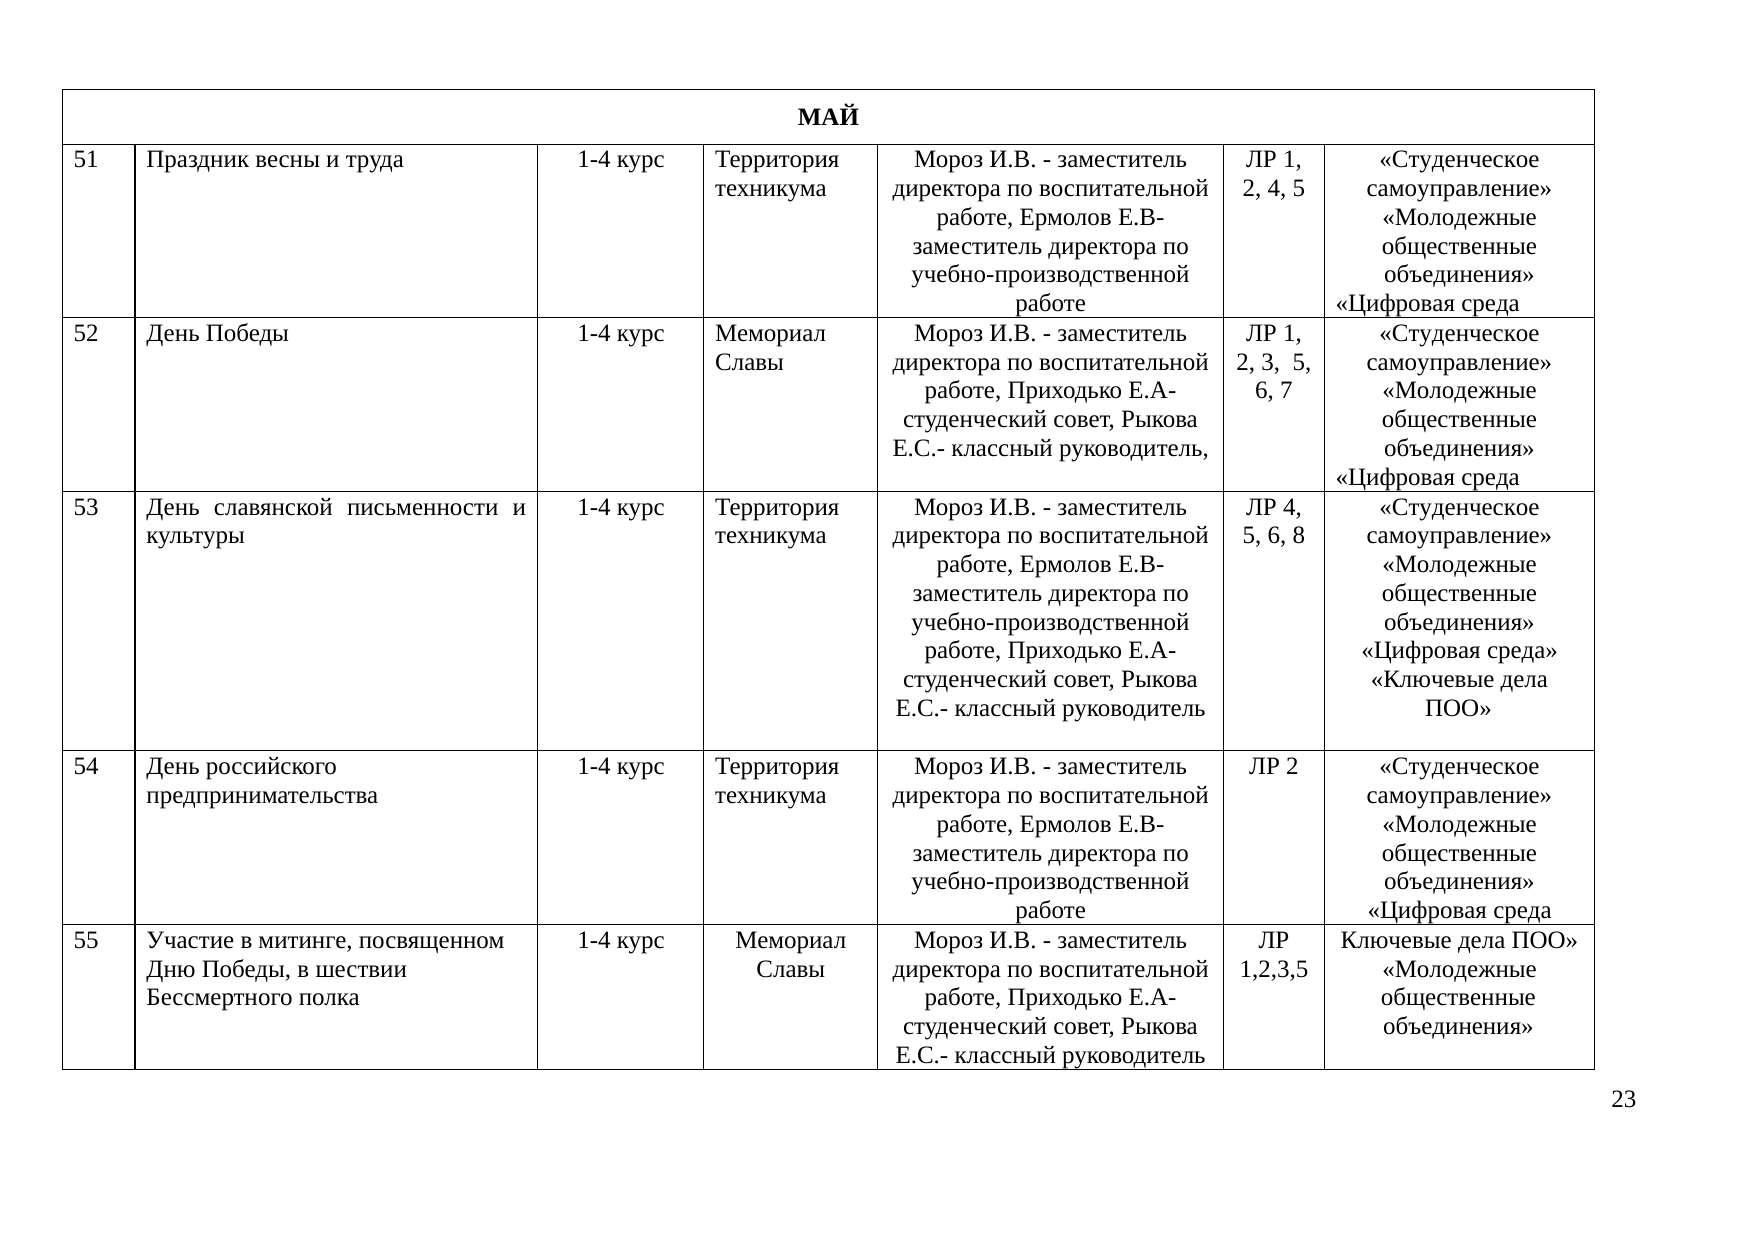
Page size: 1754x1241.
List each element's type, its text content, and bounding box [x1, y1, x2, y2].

table_cell 1-4 курс [538, 751, 703, 924]
table_cell Мемориал Славы [704, 925, 877, 1069]
table_cell ЛР 4, 5, 6, 8 [1224, 492, 1324, 750]
table_cell Территория техникума [704, 751, 877, 924]
table_cell Территория техникума [704, 492, 877, 750]
table_cell «Студенческое самоуправление» «Молодежные общественные объединения» «Цифровая среда [1325, 751, 1594, 924]
table_cell Мороз И.В. - заместитель директора по воспитательной работе, Ермолов Е.В- заместитель директора по учебно-производственной работе [878, 751, 1223, 924]
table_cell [878, 925, 1223, 1069]
table_cell 52 [63, 318, 134, 491]
table_cell Мороз И.В. - заместитель директора по воспитательной работе, Приходько Е.А- студенческий совет, Рыкова Е.С.- классный руководитель, [878, 318, 1223, 491]
table_cell МАЙ [63, 90, 1594, 143]
table_cell День Победы [136, 318, 537, 491]
table_cell Ключевые дела ПОО» «Молодежные общественные объединения» [1325, 925, 1594, 1069]
table_cell 55 [63, 925, 134, 1069]
table_cell 51 [63, 145, 134, 317]
table_cell День российского предпринимательства [136, 751, 537, 924]
table_cell ЛР 1, 2, 4, 5 [1224, 145, 1324, 317]
table_cell ЛР 2 [1224, 751, 1324, 924]
table_cell Территория техникума [704, 145, 877, 317]
table_cell «Студенческое самоуправление» «Молодежные общественные объединения» «Цифровая среда [1325, 145, 1594, 317]
table_cell «Студенческое самоуправление» «Молодежные общественные объединения» «Цифровая среда [1325, 318, 1594, 491]
table_cell 54 [63, 751, 134, 924]
table_cell 1-4 курс [538, 492, 703, 750]
table_cell 53 [63, 492, 134, 750]
table_cell 1-4 курс [538, 925, 703, 1069]
table_cell «Студенческое самоуправление» «Молодежные общественные объединения» «Цифровая среда» «Ключевые дела ПОО» [1325, 492, 1594, 750]
table_cell Мемориал Славы [704, 318, 877, 491]
table_cell ЛР 1,2,3,5 [1224, 925, 1324, 1069]
table_cell Мороз И.В. - заместитель директора по воспитательной работе, Ермолов Е.В- заместитель директора по учебно-производственной работе, Приходько Е.А- студенческий совет, Рыкова Е.С.- классный руководитель [878, 492, 1223, 750]
table_cell День славянской письменности и культуры [136, 492, 537, 750]
table_cell Праздник весны и труда [136, 145, 537, 317]
table_cell Мороз И.В. - заместитель директора по воспитательной работе, Ермолов Е.В- заместитель директора по учебно-производственной работе [878, 145, 1223, 317]
table_cell 1-4 курс [538, 145, 703, 317]
table_cell ЛР 1, 2, 3, 5, 6, 7 [1224, 318, 1324, 491]
table_cell 1-4 курс [538, 318, 703, 491]
table_cell Участие в митинге, посвященном Дню Победы, в шествии Бессмертного полка [136, 925, 537, 1069]
